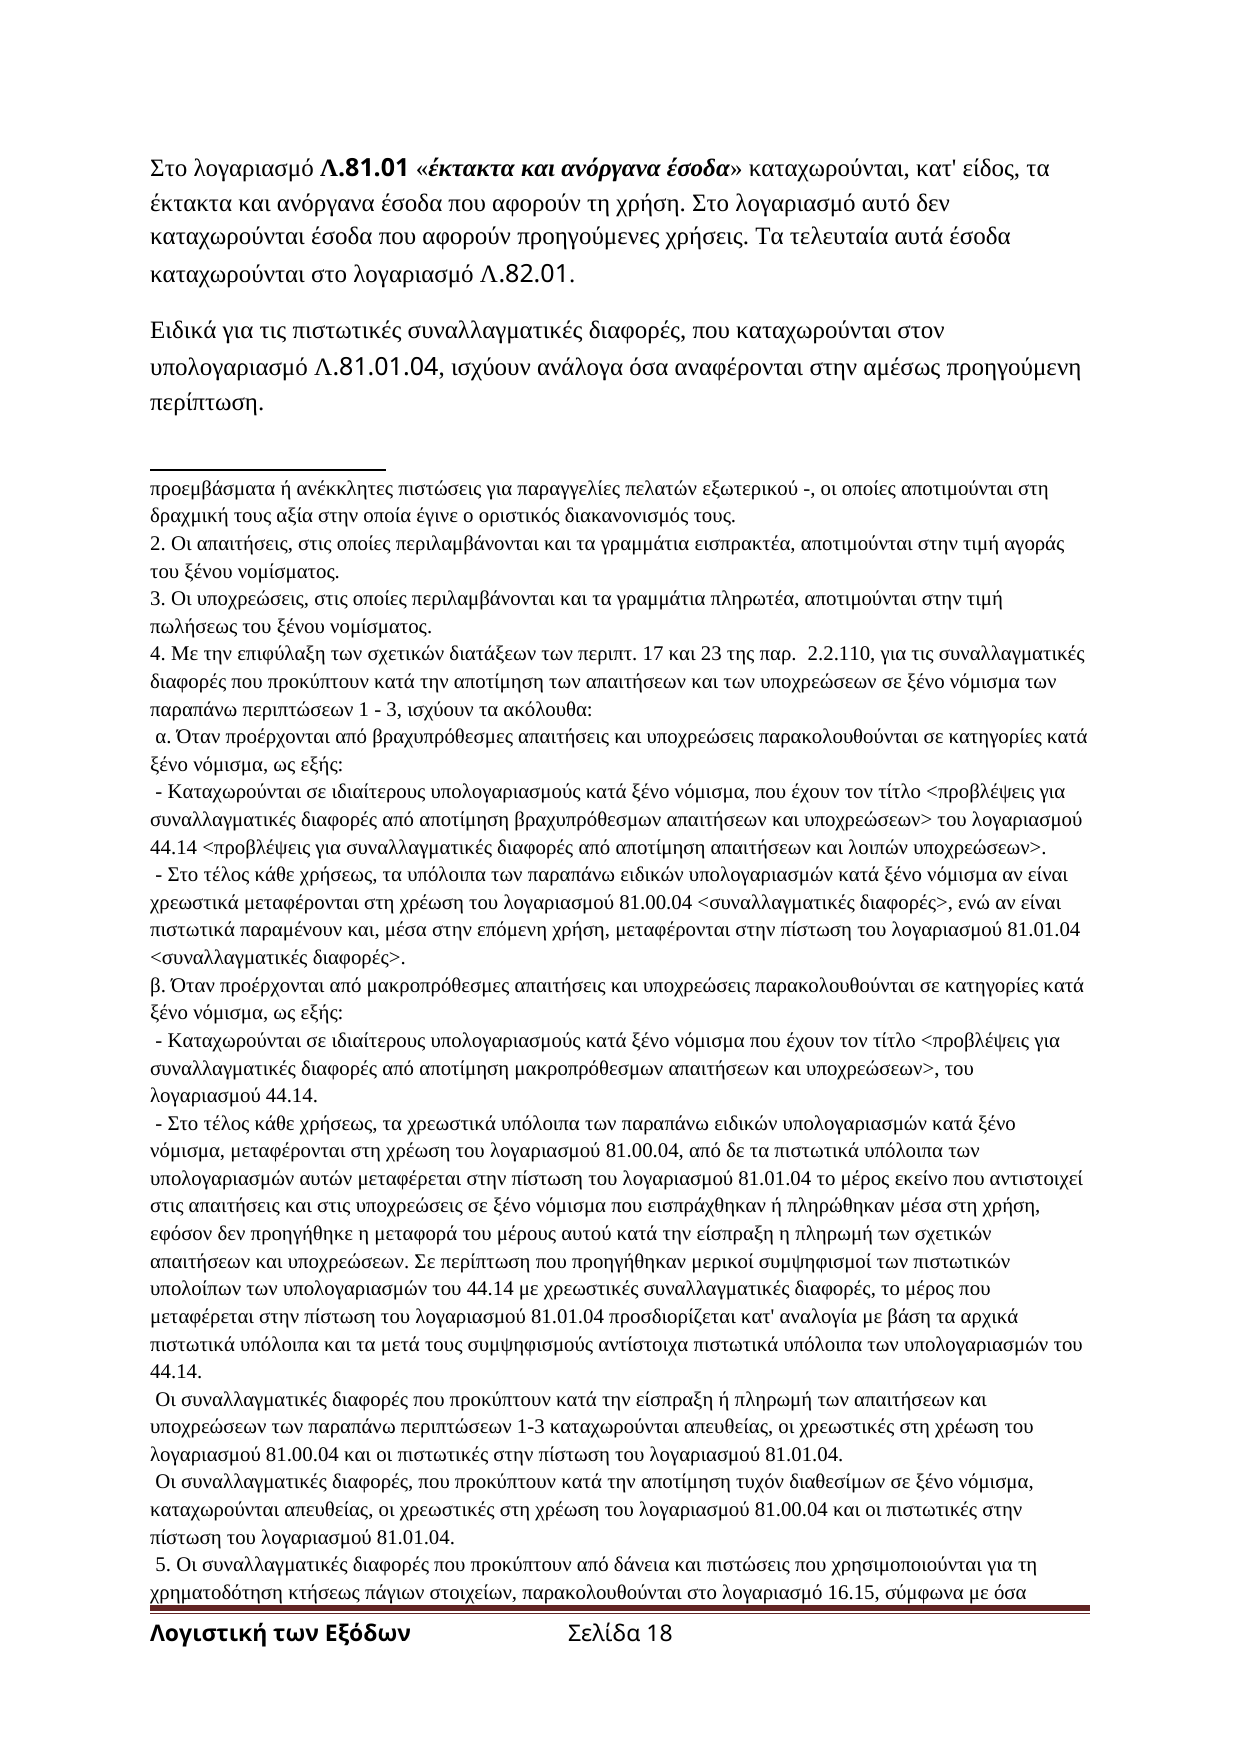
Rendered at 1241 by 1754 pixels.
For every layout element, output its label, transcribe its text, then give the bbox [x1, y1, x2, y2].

text Ειδικά για τις πιστωτικές συναλλαγματικές διαφορές, που καταχωρούνται στον υπολογαριασμό Λ.81.01.04, ισχύουν ανάλογα όσα αναφέρονται στην αμέσως προηγούμενη περίπτωση. [150, 315, 1090, 416]
text Στο λογαριασμό Λ.81.01 «έκτακτα και ανόργανα έσοδα» καταχωρούνται, κατ' είδος, τα έκτακτα και ανόργανα έσοδα που αφορούν τη χρήση. Στο λογαριασμό αυτό δεν καταχωρούνται έσοδα που αφορούν προηγούμενες χρήσεις. Τα τελευταία αυτά έσοδα καταχωρούνται στο λογαριασμό Λ.82.01. [150, 150, 1090, 289]
